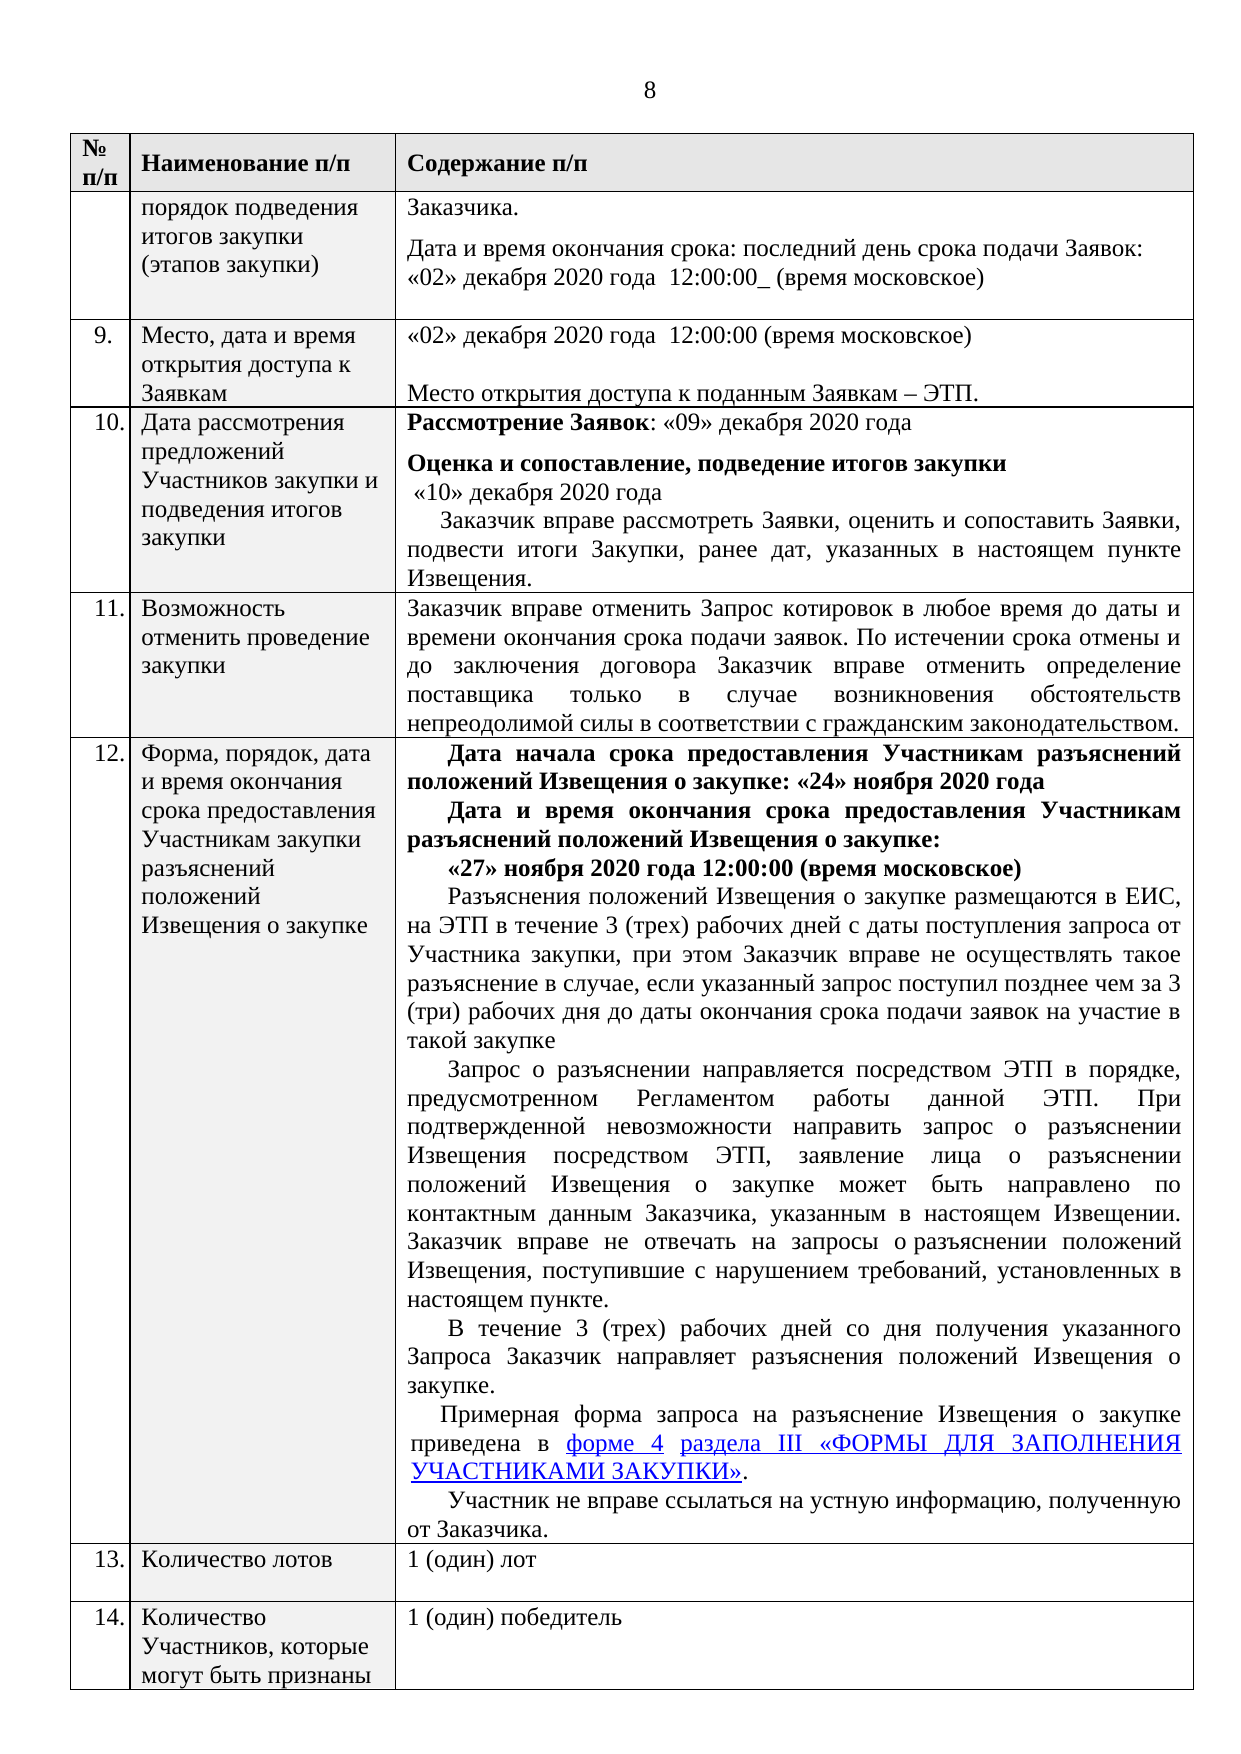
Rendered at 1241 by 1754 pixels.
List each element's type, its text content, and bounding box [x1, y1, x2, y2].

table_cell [131, 192, 395, 319]
table_cell [71, 593, 129, 737]
table_cell [71, 320, 129, 406]
table_cell [71, 408, 129, 592]
table_cell [71, 738, 129, 1543]
table_cell Дата рассмотрения предложений Участников закупки и подведения итогов закупки [131, 408, 395, 592]
table_cell 12:00:00 (время московское) Место открытия доступа к поданным Заявкам – ЭТП. [396, 320, 1193, 406]
table_cell Рассмотрение Заявок: Оценка и сопоставление, подведение итогов закупки Заказчик вправе рассмотреть Заявки, оценить и сопоставить Заявки, подвести итоги Закупки, ранее дат, указанных в настоящем пункте Извещения. [396, 408, 1193, 592]
table_cell Заказчик вправе отменить Запрос котировок в любое время до даты и времени окончания срока подачи заявок. По истечении срока отмены и до заключения договора Заказчик вправе отменить определение поставщика только в случае возникновения обстоятельств непреодолимой силы в соответствии с гражданским законодательством. [396, 593, 1193, 737]
table_header Наименование п/п [131, 134, 395, 191]
table_cell Форма, порядок, дата и время окончания срока предоставления Участникам закупки разъяснений положений Извещения о закупке [131, 738, 395, 1543]
table_cell 1 (один) победитель [396, 1602, 1193, 1688]
table_header Содержание п/п [396, 134, 1193, 191]
table_cell Количество лотов [131, 1544, 395, 1601]
table_cell [71, 1602, 129, 1688]
table_cell Место, дата и время открытия доступа к Заявкам [131, 320, 395, 406]
table_cell [71, 192, 129, 319]
table_cell 1 (один) лот [396, 1544, 1193, 1601]
table_cell Возможность отменить проведение закупки [131, 593, 395, 737]
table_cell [131, 1602, 395, 1688]
table_header № п/п [71, 134, 129, 191]
table_cell [71, 1544, 129, 1601]
table_cell Дата начала срока предоставления Участникам разъяснений положений Извещения о закупке: Дата и время окончания срока предоставления Участникам разъяснений положений Извещения о закупке: 12:00:00 (время московское) Разъяснения положений Извещения о закупке размещаются в ЕИС, на ЭТП в течение 3 (трех) рабочих дней с даты поступления запроса от Участника закупки, при этом Заказчик вправе не осуществлять такое разъяснение в случае, если указанный запрос поступил позднее чем за 3 (три) рабочих дня до даты окончания срока подачи заявок на участие в такой закупке Запрос о разъяснении направляется посредством ЭТП в порядке, предусмотренном Регламентом работы данной ЭТП. При подтвержденной невозможности направить запрос о разъяснении Извещения посредством ЭТП, заявление лица о разъяснении положений Извещения о закупке может быть направлено по контактным данным Заказчика, указанным в настоящем Извещении. Заказчик вправе не отвечать на запросы о разъяснении положений Извещения, поступившие с нарушением требований, установленных в настоящем пункте. В течение 3 (трех) рабочих дней со дня получения указанного Запроса Заказчик направляет разъяснения положений Извещения о закупке. Примерная форма запроса на разъяснение Извещения о закупке приведена в форме 4 раздела III «ФОРМЫ ДЛЯ ЗАПОЛНЕНИЯ УЧАСТНИКАМИ ЗАКУПКИ». Участник не вправе ссылаться на устную информацию, полученную от Заказчика. [396, 738, 1193, 1543]
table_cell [396, 192, 1193, 319]
